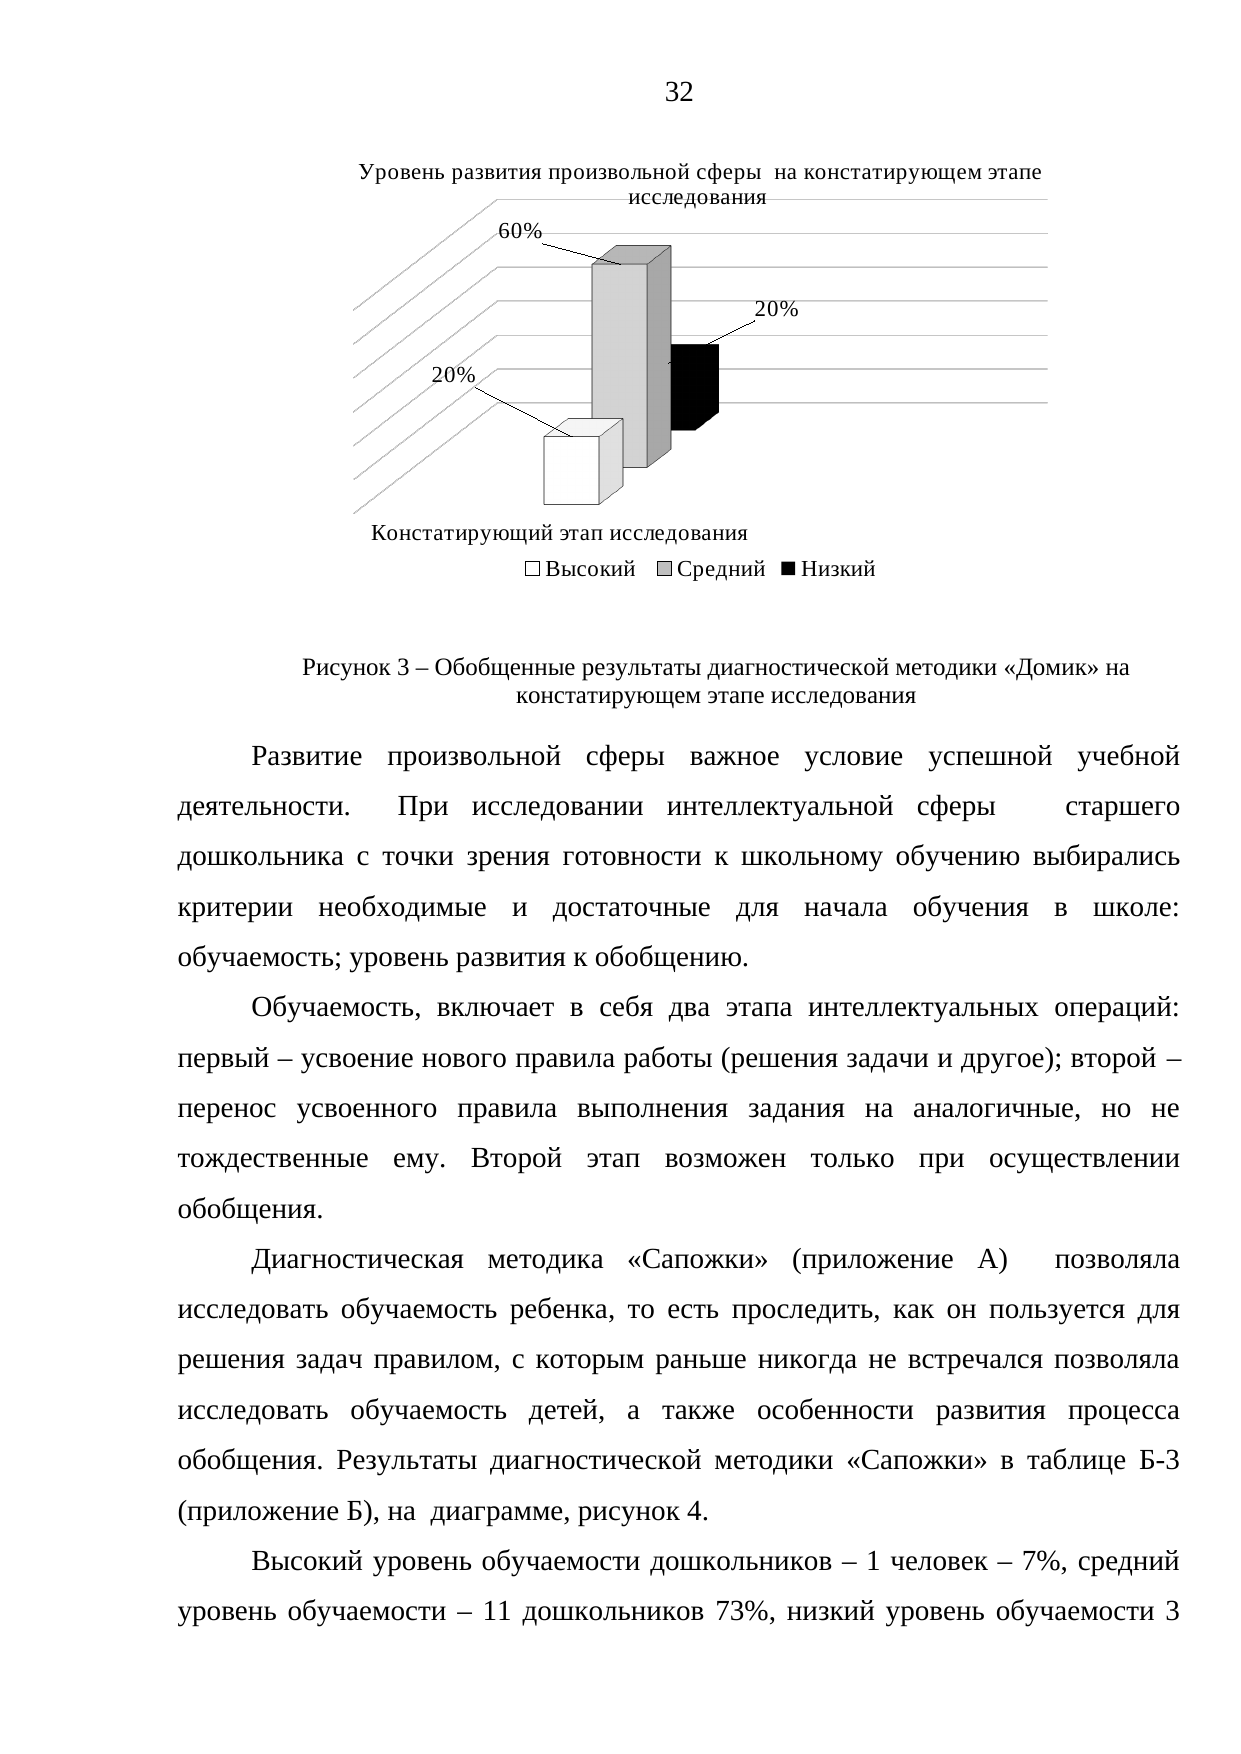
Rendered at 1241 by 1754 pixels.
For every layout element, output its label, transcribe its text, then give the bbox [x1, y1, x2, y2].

text Обучаемость, включает в себя два этапа интеллектуальных операций: первый – усвоение нового правила работы (решения задачи и другое); второй – перенос усвоенного правила выполнения задания на аналогичные, но не тождественные ему. Второй этап возможен только при осуществлении обобщения. [177, 989, 1181, 1224]
text констатирующем этапе исследования [177, 680, 1181, 709]
text Рисунок 3 – Обобщенные результаты диагностической методики «Домик» на [177, 652, 1181, 680]
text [177, 1543, 1181, 1627]
text Развитие произвольной сферы важное условие успешной учебной деятельности. При исследовании интеллектуальной сферы старшего дошкольника с точки зрения готовности к школьному обучению выбирались критерии необходимые и достаточные для начала обучения в школе: обучаемость; уровень развития к обобщению. [177, 738, 1181, 973]
text Диагностическая методика «Сапожки» (приложение А) позволяла исследовать обучаемость ребенка, то есть проследить, как он пользуется для решения задач правилом, с которым раньше никогда не встречался позволяла исследовать обучаемость детей, а также особенности развития процесса обобщения. Результаты диагностической методики «Сапожки» в таблице Б-3 (приложение Б), на диаграмме, рисунок 4. [177, 1241, 1181, 1526]
